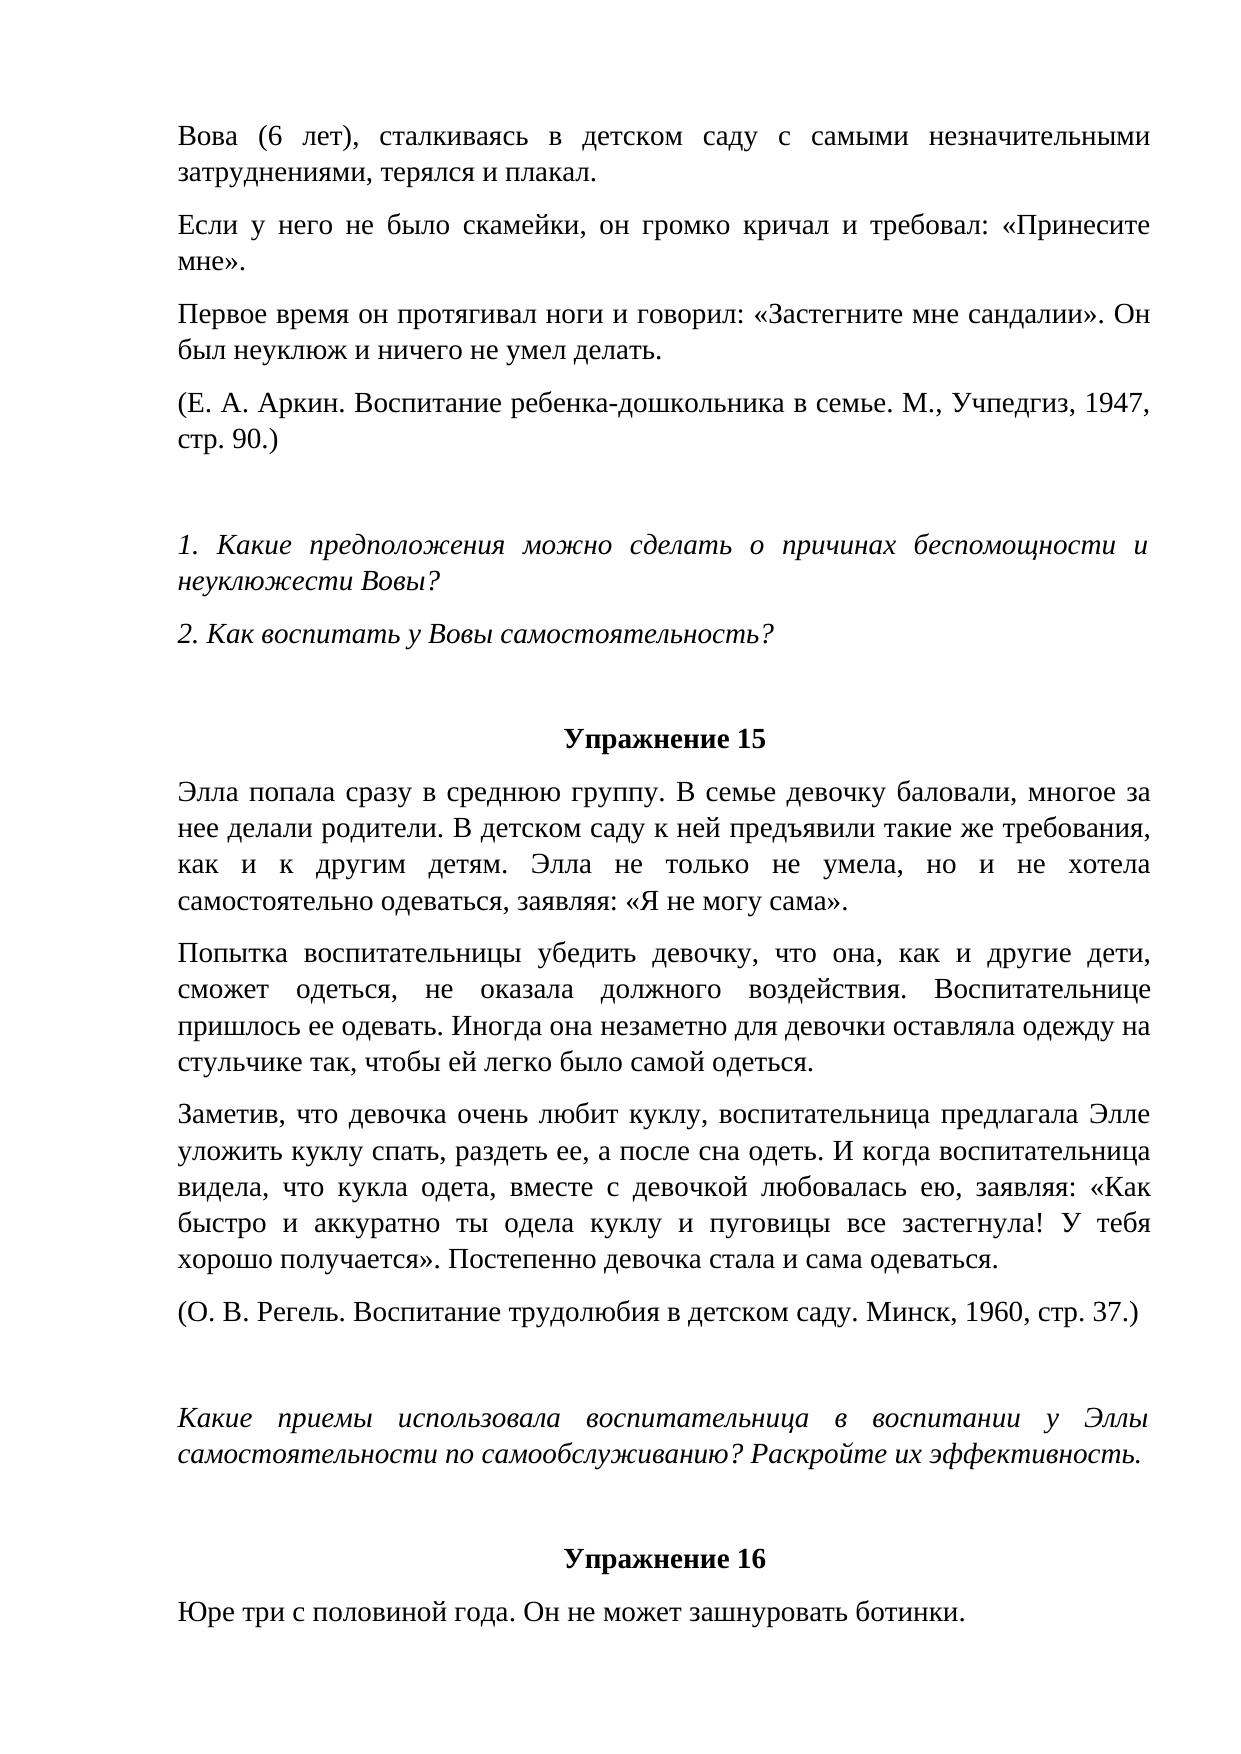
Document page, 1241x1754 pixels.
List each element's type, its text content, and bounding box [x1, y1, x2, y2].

text Первое время он протягивал ноги и говорил: «Застегните мне сандалии». Он был неуклюж и ничего не умел делать. [177, 296, 1152, 366]
text Вова (6 лет), сталкиваясь в детском саду с самыми незначительными затруднениями, терялся и плакал. [177, 118, 1152, 188]
text (Е. А. Аркин. Воспитание ребенка-дошкольника в семье. М., Учпедгиз, 1947, стр. 90.) [177, 385, 1152, 455]
text Попытка воспитательницы убедить девочку, что она, как и другие дети, сможет одеться, не оказала должного воздействия. Воспитательнице пришлось ее одевать. Иногда она незаметно для девочки оставляла одежду на стульчике так, чтобы ей легко было самой одеться. [177, 935, 1152, 1077]
text Упражнение 16 [177, 1541, 1152, 1575]
text Заметив, что девочка очень любит куклу, воспитательница предлагала Элле уложить куклу спать, раздеть ее, а после сна одеть. И когда воспитательница видела, что кукла одета, вместе с девочкой любовалась ею, заявляя: «Как быстро и аккуратно ты одела куклу и пуговицы все застегнула! У тебя хорошо получается». Постепенно девочка стала и сама одеваться. [177, 1097, 1152, 1275]
text Если у него не было скамейки, он громко кричал и требовал: «Принесите мне». [177, 207, 1152, 277]
text Какие приемы использовала воспитательница в воспитании у Эллы самостоятельности по самообслуживанию? Раскройте их эффективность. [177, 1400, 1152, 1469]
text 1. Какие предположения можно сделать о причинах беспомощности и неуклюжести Вовы? [177, 527, 1152, 596]
text Упражнение 15 [177, 721, 1152, 755]
text (О. В. Регель. Воспитание трудолюбия в детском саду. Минск, 1960, стр. 37.) [177, 1294, 1152, 1328]
text Юре три с половиной года. Он не может зашнуровать ботинки. [177, 1594, 1152, 1628]
text Элла попала сразу в среднюю группу. В семье девочку баловали, многое за нее делали родители. В детском саду к ней предъявили такие же требования, как и к другим детям. Элла не только не умела, но и не хотела самостоятельно одеваться, заявляя: «Я не могу сама». [177, 774, 1152, 916]
text 2. Как воспитать у Вовы самостоятельность? [177, 616, 1152, 649]
